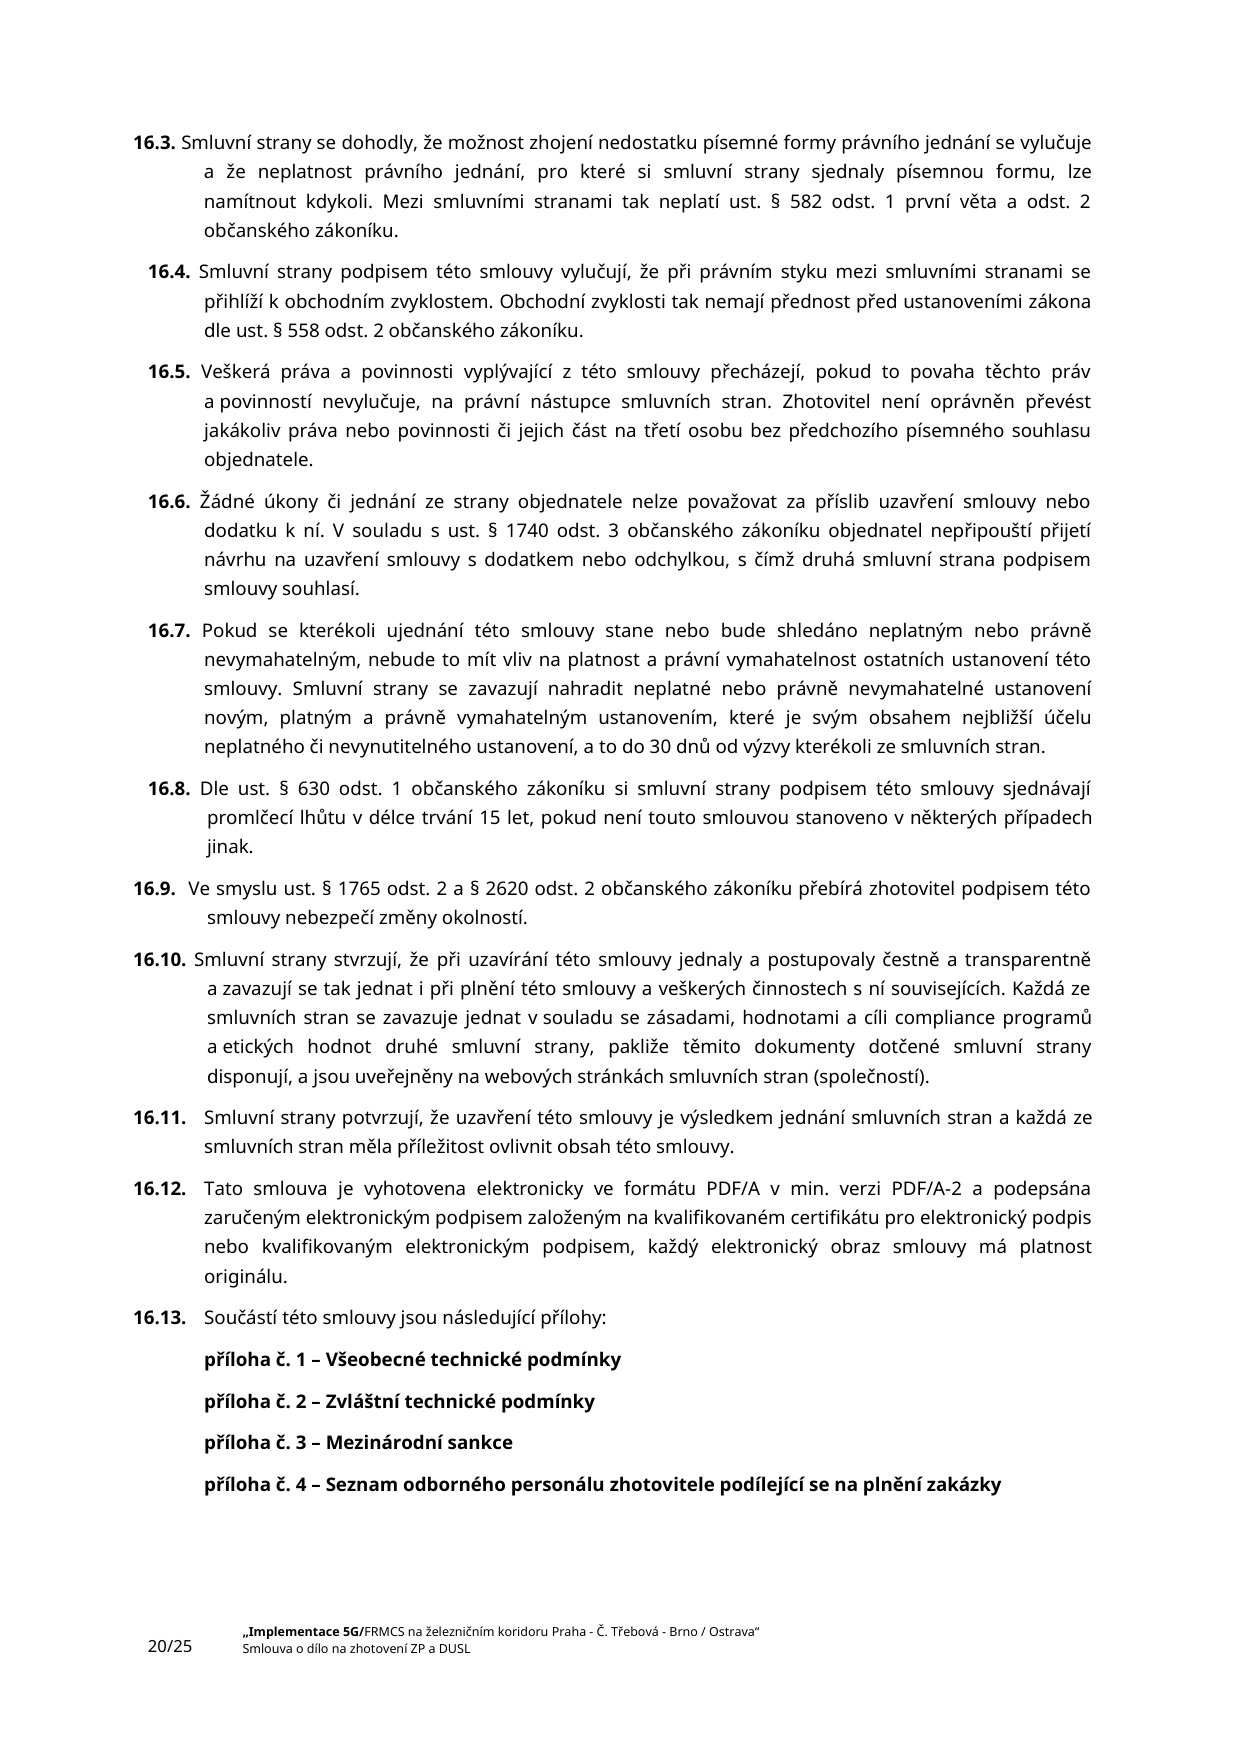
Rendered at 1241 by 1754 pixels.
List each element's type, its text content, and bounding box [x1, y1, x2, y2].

text příloha č. 1 – Všeobecné technické podmínky [148, 1343, 1092, 1372]
text 16.7. Pokud se kterékoli ujednání této smlouvy stane nebo bude shledáno neplatným nebo právně nevymahatelným, nebude to mít vliv na platnost a právní vymahatelnost ostatních ustanovení této smlouvy. Smluvní strany se zavazují nahradit neplatné nebo právně nevymahatelné ustanovení novým, platným a právně vymahatelným ustanovením, které je svým obsahem nejbližší účelu neplatného či nevynutitelného ustanovení, a to do 30 dnů od výzvy kterékoli ze smluvních stran. [148, 614, 1092, 760]
text 16.4. Smluvní strany podpisem této smlouvy vylučují, že při právním styku mezi smluvními stranami se přihlíží k obchodním zvyklostem. Obchodní zvyklosti tak nemají přednost před ustanoveními zákona dle ust. § 558 odst. 2 občanského zákoníku. [148, 256, 1092, 343]
text 16.12. Tato smlouva je vyhotovena elektronicky ve formátu PDF/A v min. verzi PDF/A-2 a podepsána zaručeným elektronickým podpisem založeným na kvalifikovaném certifikátu pro elektronický podpis nebo kvalifikovaným elektronickým podpisem, každý elektronický obraz smlouvy má platnost originálu. [133, 1172, 1092, 1289]
text 16.11. Smluvní strany potvrzují, že uzavření této smlouvy je výsledkem jednání smluvních stran a každá ze smluvních stran měla příležitost ovlivnit obsah této smlouvy. [133, 1101, 1092, 1160]
text 16.10. Smluvní strany stvrzují, že při uzavírání této smlouvy jednaly a postupovaly čestně a transparentně a zavazují se tak jednat i při plnění této smlouvy a veškerých činnostech s ní souvisejících. Každá ze smluvních stran se zavazuje jednat v souladu se zásadami, hodnotami a cíli compliance programů a etických hodnot druhé smluvní strany, pakliže těmito dokumenty dotčené smluvní strany disponují, a jsou uveřejněny na webových stránkách smluvních stran (společností). [133, 943, 1092, 1089]
text 16.3. Smluvní strany se dohodly, že možnost zhojení nedostatku písemné formy právního jednání se vylučuje a že neplatnost právního jednání, pro které si smluvní strany sjednaly písemnou formu, lze namítnout kdykoli. Mezi smluvními stranami tak neplatí ust. § 582 odst. 1 první věta a odst. 2 občanského zákoníku. [133, 126, 1092, 243]
text 16.13. Součástí této smlouvy jsou následující přílohy: [133, 1301, 1092, 1331]
text 16.8. Dle ust. § 630 odst. 1 občanského zákoníku si smluvní strany podpisem této smlouvy sjednávají promlčecí lhůtu v délce trvání 15 let, pokud není touto smlouvou stanoveno v některých případech jinak. [148, 772, 1092, 860]
text příloha č. 2 – Zvláštní technické podmínky [204, 1385, 1092, 1414]
text příloha č. 4 – Seznam odborného personálu zhotovitele podílející se na plnění zakázky [204, 1468, 1092, 1497]
text příloha č. 3 – Mezinárodní sankce [204, 1426, 1092, 1456]
text 16.5. Veškerá práva a povinnosti vyplývající z této smlouvy přecházejí, pokud to povaha těchto práv a povinností nevylučuje, na právní nástupce smluvních stran. Zhotovitel není oprávněn převést jakákoliv práva nebo povinnosti či jejich část na třetí osobu bez předchozího písemného souhlasu objednatele. [148, 356, 1092, 472]
text 16.9. Ve smyslu ust. § 1765 odst. 2 a § 2620 odst. 2 občanského zákoníku přebírá zhotovitel podpisem této smlouvy nebezpečí změny okolností. [133, 872, 1092, 931]
text 16.6. Žádné úkony či jednání ze strany objednatele nelze považovat za příslib uzavření smlouvy nebo dodatku k ní. V souladu s ust. § 1740 odst. 3 občanského zákoníku objednatel nepřipouští přijetí návrhu na uzavření smlouvy s dodatkem nebo odchylkou, s čímž druhá smluvní strana podpisem smlouvy souhlasí. [148, 485, 1092, 601]
